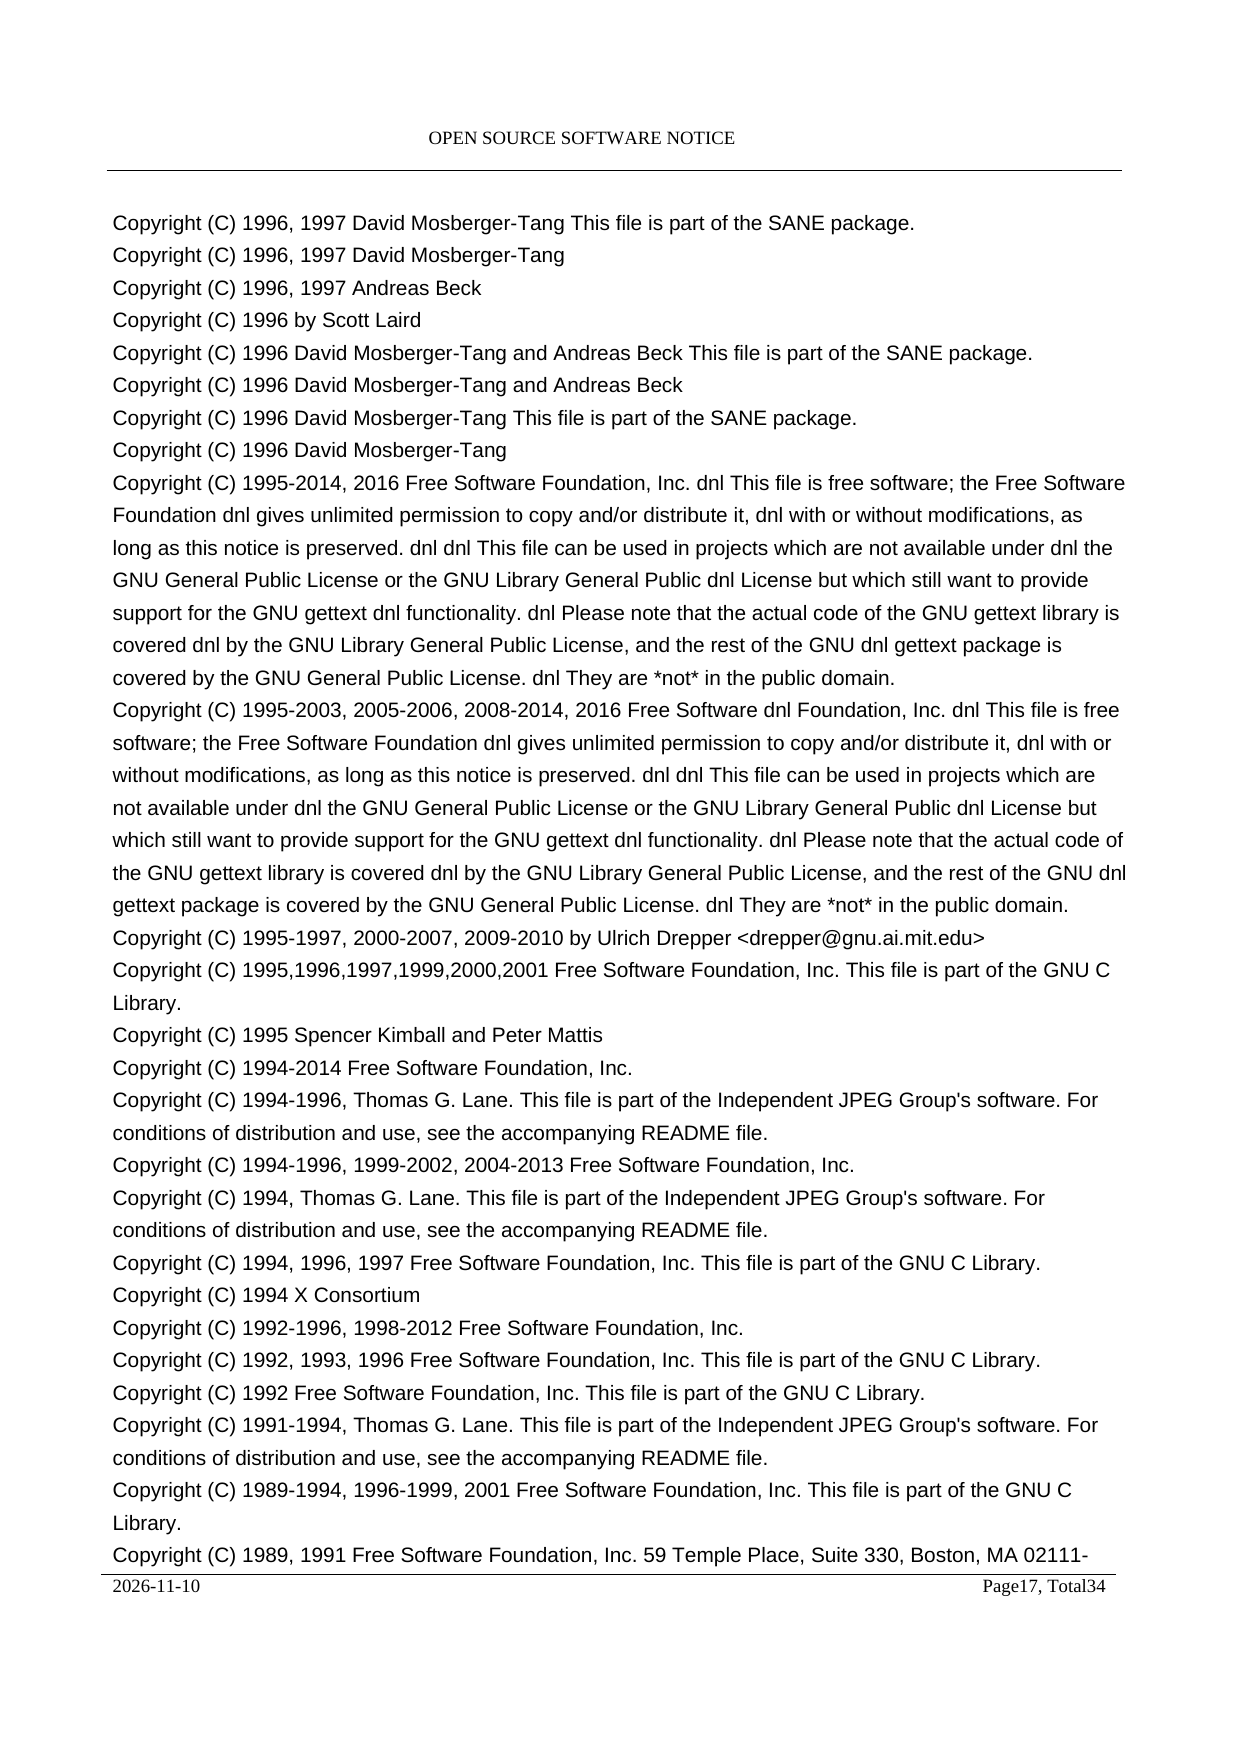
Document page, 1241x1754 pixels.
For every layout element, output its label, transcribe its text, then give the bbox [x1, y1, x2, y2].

text Copyright (C) 1996 David Mosberger-Tang and Andreas Beck [112, 369, 1128, 401]
text Copyright (C) 1992 Free Software Foundation, Inc. This file is part of the GNU C Library. [112, 1376, 1128, 1409]
text Copyright (C) 1996 by Scott Laird [112, 304, 1128, 336]
text Copyright (C) 1995-2003, 2005-2006, 2008-2014, 2016 Free Software dnl Foundation, Inc. dnl This file is free software; the Free Software Foundation dnl gives unlimited permission to copy and/or distribute it, dnl with or without modifications, as long as this notice is preserved. dnl dnl This file can be used in projects which are not available under dnl the GNU General Public License or the GNU Library General Public dnl License but which still want to provide support for the GNU gettext dnl functionality. dnl Please note that the actual code of the GNU gettext library is covered dnl by the GNU Library General Public License, and the rest of the GNU dnl gettext package is covered by the GNU General Public License. dnl They are *not* in the public domain. [112, 694, 1128, 921]
text Copyright (C) 1996 David Mosberger-Tang and Andreas Beck This file is part of the SANE package. [112, 336, 1128, 369]
text Copyright (C) 1994-1996, 1999-2002, 2004-2013 Free Software Foundation, Inc. [112, 1149, 1128, 1181]
text Copyright (C) 1994, Thomas G. Lane. This file is part of the Independent JPEG Group's software. For conditions of distribution and use, see the accompanying README file. [112, 1181, 1128, 1246]
text Copyright (C) 1994-2014 Free Software Foundation, Inc. [112, 1051, 1128, 1084]
text Copyright (C) 1995-1997, 2000-2007, 2009-2010 by Ulrich Drepper <drepper@gnu.ai.mit.edu> [112, 921, 1128, 954]
text Copyright (C) 1994 X Consortium [112, 1279, 1128, 1311]
text Copyright (C) 1989-1994, 1996-1999, 2001 Free Software Foundation, Inc. This file is part of the GNU C Library. [112, 1474, 1128, 1539]
text Copyright (C) 1996, 1997 Andreas Beck [112, 271, 1128, 304]
text Copyright (C) 1991-1994, Thomas G. Lane. This file is part of the Independent JPEG Group's software. For conditions of distribution and use, see the accompanying README file. [112, 1409, 1128, 1474]
text Copyright (C) 1992-1996, 1998-2012 Free Software Foundation, Inc. [112, 1311, 1128, 1344]
text Copyright (C) 1995-2014, 2016 Free Software Foundation, Inc. dnl This file is free software; the Free Software Foundation dnl gives unlimited permission to copy and/or distribute it, dnl with or without modifications, as long as this notice is preserved. dnl dnl This file can be used in projects which are not available under dnl the GNU General Public License or the GNU Library General Public dnl License but which still want to provide support for the GNU gettext dnl functionality. dnl Please note that the actual code of the GNU gettext library is covered dnl by the GNU Library General Public License, and the rest of the GNU dnl gettext package is covered by the GNU General Public License. dnl They are *not* in the public domain. [112, 466, 1128, 694]
text Copyright (C) 1996 David Mosberger-Tang [112, 434, 1128, 466]
text Copyright (C) 1996, 1997 David Mosberger-Tang [112, 239, 1128, 271]
text Copyright (C) 1996 David Mosberger-Tang This file is part of the SANE package. [112, 401, 1128, 434]
text Copyright (C) 1994, 1996, 1997 Free Software Foundation, Inc. This file is part of the GNU C Library. [112, 1246, 1128, 1279]
text Copyright (C) 1995,1996,1997,1999,2000,2001 Free Software Foundation, Inc. This file is part of the GNU C Library. [112, 954, 1128, 1019]
text Copyright (C) 1992, 1993, 1996 Free Software Foundation, Inc. This file is part of the GNU C Library. [112, 1344, 1128, 1376]
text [112, 1539, 1128, 1571]
text Copyright (C) 1996, 1997 David Mosberger-Tang This file is part of the SANE package. [112, 206, 1128, 239]
text Copyright (C) 1994-1996, Thomas G. Lane. This file is part of the Independent JPEG Group's software. For conditions of distribution and use, see the accompanying README file. [112, 1084, 1128, 1149]
text Copyright (C) 1995 Spencer Kimball and Peter Mattis [112, 1019, 1128, 1051]
